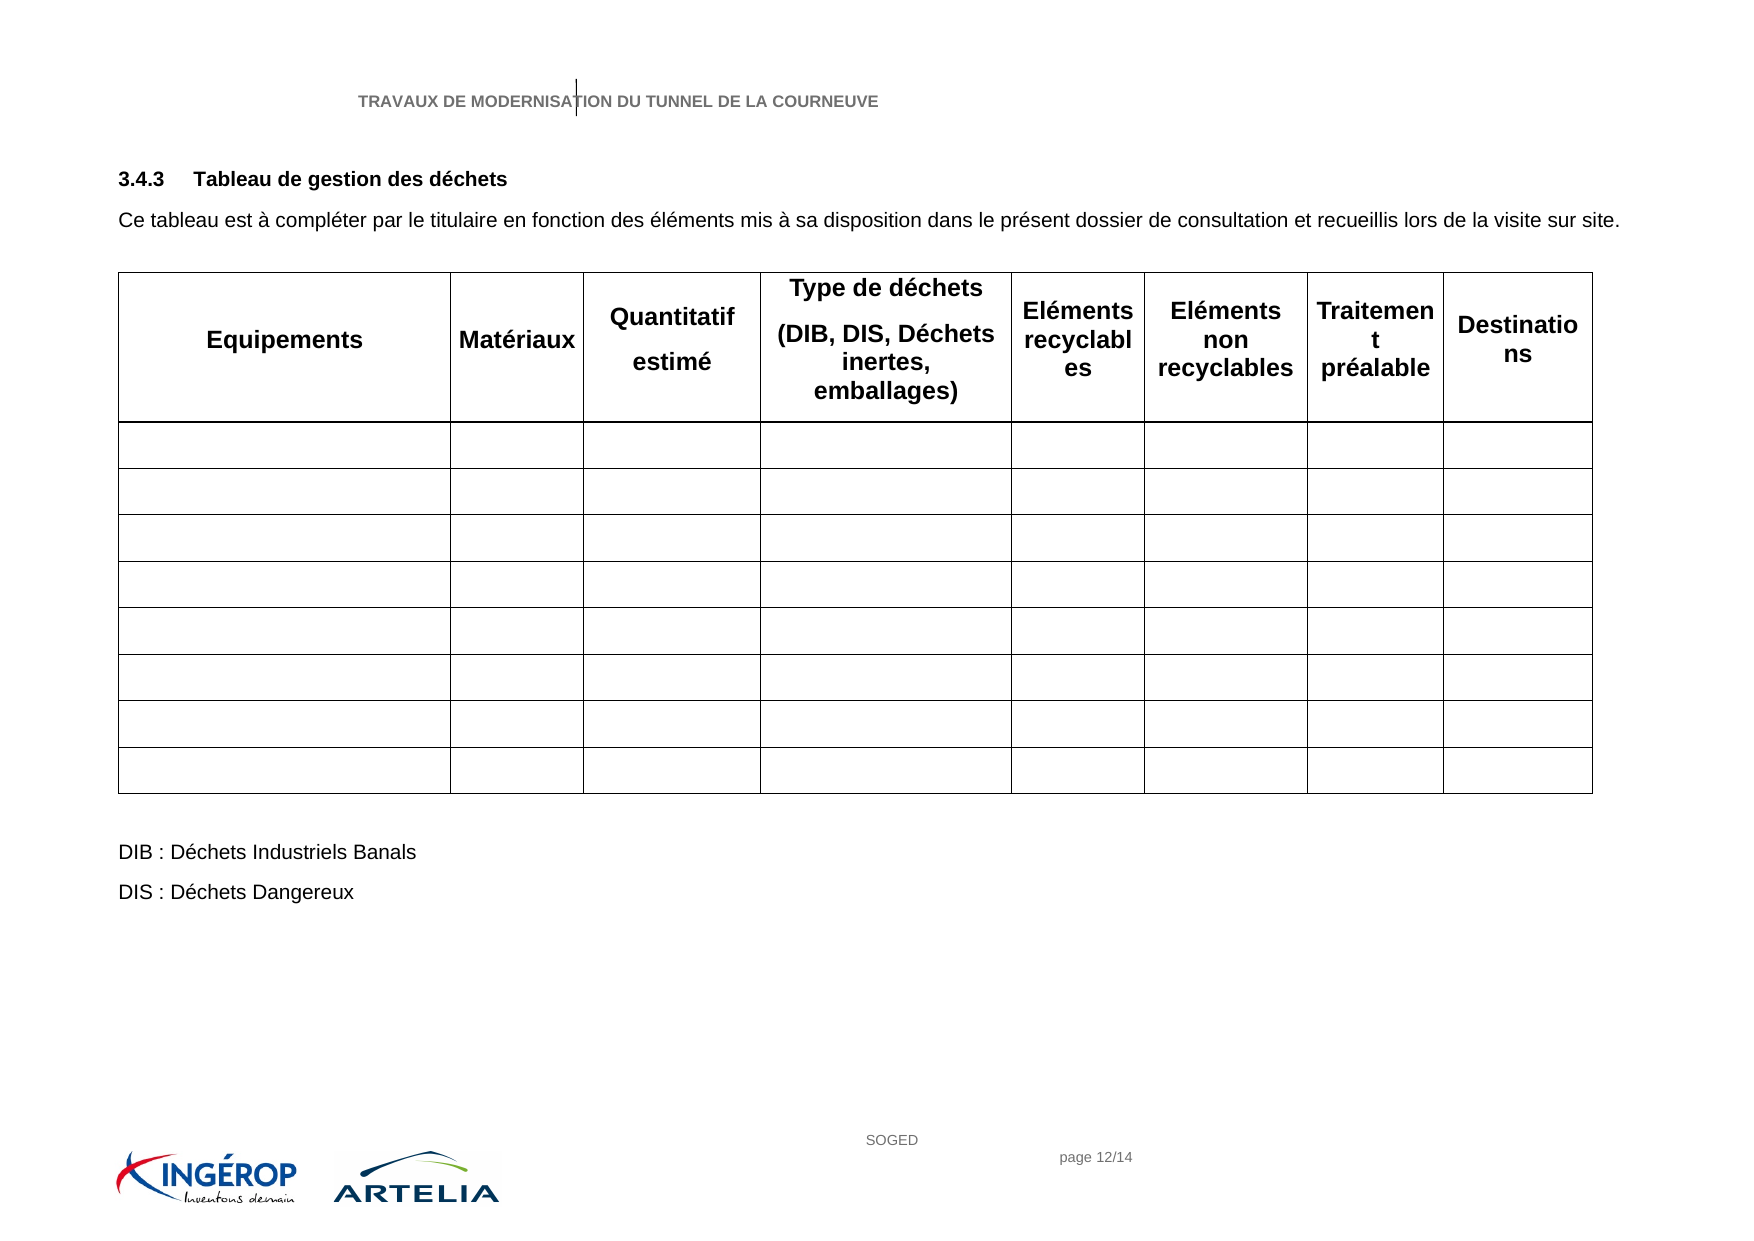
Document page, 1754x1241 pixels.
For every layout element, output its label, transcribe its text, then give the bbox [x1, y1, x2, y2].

table_cell [1145, 655, 1307, 700]
table_cell [1308, 515, 1443, 561]
table_cell [584, 515, 760, 561]
table_cell [1308, 608, 1443, 654]
table_cell [761, 515, 1011, 561]
table_cell [1308, 655, 1443, 700]
table_header Destinations [1444, 273, 1592, 421]
table_cell [1145, 748, 1307, 793]
table_cell [1444, 748, 1592, 793]
table_cell [584, 562, 760, 607]
table_cell [1145, 608, 1307, 654]
table_cell [761, 655, 1011, 700]
table_cell [1308, 748, 1443, 793]
table_cell [584, 748, 760, 793]
table_cell [119, 748, 450, 793]
table_cell [1444, 701, 1592, 747]
table_cell [451, 562, 583, 607]
table_cell [584, 608, 760, 654]
table_cell [584, 655, 760, 700]
subtitle Tableau de gestion des déchets [118, 167, 1636, 191]
table_cell [761, 701, 1011, 747]
table_header Type de déchets (DIB, DIS, Déchets inertes, emballages) [761, 273, 1011, 421]
table_cell [1012, 655, 1144, 700]
table_cell [451, 701, 583, 747]
table_header Quantitatif estimé [584, 273, 760, 421]
table_cell [1012, 748, 1144, 793]
table_cell [451, 515, 583, 561]
picture [114, 1151, 298, 1203]
table_cell [1012, 608, 1144, 654]
table_cell [1012, 515, 1144, 561]
table_cell [1012, 701, 1144, 747]
table_cell [1444, 655, 1592, 700]
table_cell [451, 748, 583, 793]
table_cell [584, 423, 760, 468]
table_cell [1145, 515, 1307, 561]
table_cell [1145, 469, 1307, 514]
text DIS : Déchets Dangereux [118, 880, 1636, 904]
table_header Eléments recyclables [1012, 273, 1144, 421]
table_cell [451, 469, 583, 514]
table_cell [584, 701, 760, 747]
table_cell [1012, 469, 1144, 514]
table_cell [119, 515, 450, 561]
table_cell [1012, 423, 1144, 468]
table_cell [451, 655, 583, 700]
table_cell [761, 469, 1011, 514]
text Ce tableau est à compléter par le titulaire en fonction des éléments mis à sa disposition dans le présent dossier de consultation et recueillis lors de la visite sur site. [118, 207, 1636, 231]
table_cell [451, 423, 583, 468]
table_header Traitement préalable [1308, 273, 1443, 421]
table_cell [119, 701, 450, 747]
table_cell [1308, 701, 1443, 747]
picture [333, 1151, 503, 1207]
table_cell [1444, 423, 1592, 468]
table_cell [584, 469, 760, 514]
table_header Eléments non recyclables [1145, 273, 1307, 421]
table_cell [1308, 423, 1443, 468]
table_cell [1308, 469, 1443, 514]
table_header Equipements [119, 273, 450, 421]
table_cell [761, 562, 1011, 607]
text DIB : Déchets Industriels Banals [118, 839, 1636, 863]
table_cell [1012, 562, 1144, 607]
table_cell [119, 608, 450, 654]
table_cell [1444, 469, 1592, 514]
table_cell [1145, 562, 1307, 607]
table_cell [119, 423, 450, 468]
table_cell [1308, 562, 1443, 607]
table_cell [119, 562, 450, 607]
table_cell [119, 655, 450, 700]
table_cell [1444, 562, 1592, 607]
table_cell [1145, 701, 1307, 747]
table_cell [1444, 608, 1592, 654]
table_cell [1145, 423, 1307, 468]
table_cell [119, 469, 450, 514]
table_cell [451, 608, 583, 654]
table_cell [1444, 515, 1592, 561]
table_cell [761, 608, 1011, 654]
table_header Matériaux [451, 273, 583, 421]
table_cell [761, 748, 1011, 793]
table_cell [761, 423, 1011, 468]
